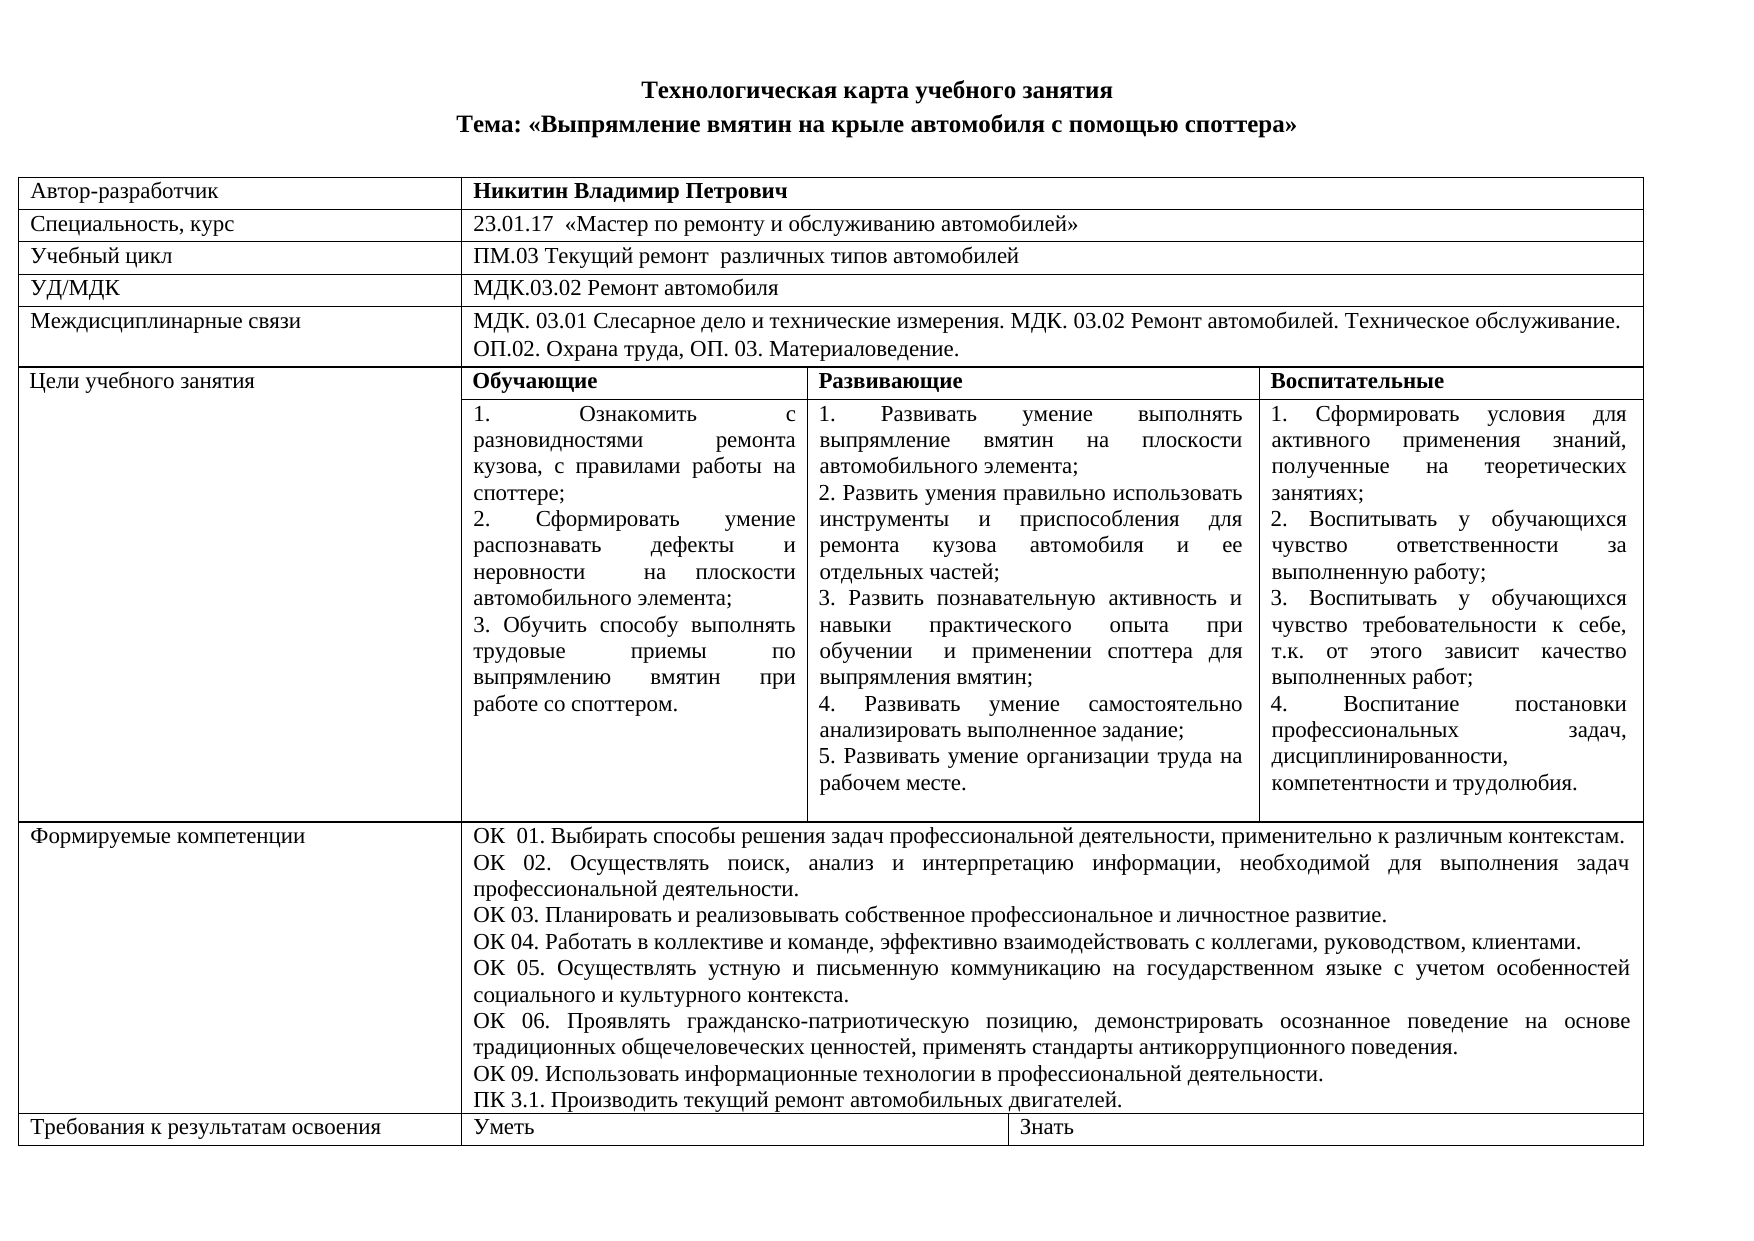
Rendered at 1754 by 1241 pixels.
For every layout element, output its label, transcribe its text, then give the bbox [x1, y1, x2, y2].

table_cell Обучающие [462, 368, 807, 399]
table_cell ПМ.03 Текущий ремонт различных типов автомобилей [462, 242, 1643, 273]
table_cell Учебный цикл [19, 242, 461, 273]
table_cell 1. Развивать умение выполнять выпрямление вмятин на плоскости автомобильного элемента; 2. Развить умения правильно использовать инструменты и приспособления для ремонта кузова автомобиля и ее отдельных частей; 3. Развить познавательную активность и навыки практического опыта при обучении и применении споттера для выпрямления вмятин; 4. Развивать умение самостоятельно анализировать выполненное задание; 5. Развивать умение организации труда на рабочем месте. [808, 400, 1259, 821]
table_header Никитин Владимир Петрович [462, 178, 1643, 209]
table_cell МДК. 03.01 Слесарное дело и технические измерения. МДК. 03.02 Ремонт автомобилей. Техническое обслуживание. ОП.02. Охрана труда, ОП. 03. Материаловедение. [462, 307, 1643, 366]
table_cell УД/МДК [19, 275, 461, 306]
table_cell Развивающие [808, 368, 1259, 399]
text Технологическая карта учебного занятия [75, 75, 1679, 104]
table_cell Формируемые компетенции [19, 823, 461, 1112]
table_cell Цели учебного занятия [19, 368, 461, 821]
table_cell Специальность, курс [19, 210, 461, 241]
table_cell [19, 1114, 461, 1145]
table_cell Знать [1009, 1114, 1643, 1145]
table_cell ОК 01. Выбирать способы решения задач профессиональной деятельности, применительно к различным контекстам. ОК 02. Осуществлять поиск, анализ и интерпретацию информации, необходимой для выполнения задач профессиональной деятельности. ОК 03. Планировать и реализовывать собственное профессиональное и личностное развитие. ОК 04. Работать в коллективе и команде, эффективно взаимодействовать с коллегами, руководством, клиентами. ОК 05. Осуществлять устную и письменную коммуникацию на государственном языке с учетом особенностей социального и культурного контекста. ОК 06. Проявлять гражданско-патриотическую позицию, демонстрировать осознанное поведение на основе традиционных общечеловеческих ценностей, применять стандарты антикоррупционного поведения. ОК 09. Использовать информационные технологии в профессиональной деятельности. ПК 3.1. Производить текущий ремонт автомобильных двигателей. [462, 823, 1643, 1112]
text Тема: «Выпрямление вмятин на крыле автомобиля с помощью споттера» [75, 109, 1679, 138]
table_cell 1. Ознакомить с разновидностями ремонта кузова, с правилами работы на споттере; 2. Сформировать умение распознавать дефекты и неровности на плоскости автомобильного элемента; 3. Обучить способу выполнять трудовые приемы по выпрямлению вмятин при работе со споттером. [462, 400, 807, 821]
table_cell Междисциплинарные связи [19, 307, 461, 366]
table_cell 1. Сформировать условия для активного применения знаний, полученные на теоретических занятиях; 2. Воспитывать у обучающихся чувство ответственности за выполненную работу; 3. Воспитывать у обучающихся чувство требовательности к себе, т.к. от этого зависит качество выполненных работ; 4. Воспитание постановки профессиональных задач, дисциплинированности, компетентности и трудолюбия. [1260, 400, 1643, 821]
table_cell МДК.03.02 Ремонт автомобиля [462, 275, 1643, 306]
table_cell Воспитательные [1260, 368, 1643, 399]
table_header Автор-разработчик [19, 178, 461, 209]
table_cell Уметь [462, 1114, 1008, 1145]
table_cell 23.01.17 «Мастер по ремонту и обслуживанию автомобилей» [462, 210, 1643, 241]
